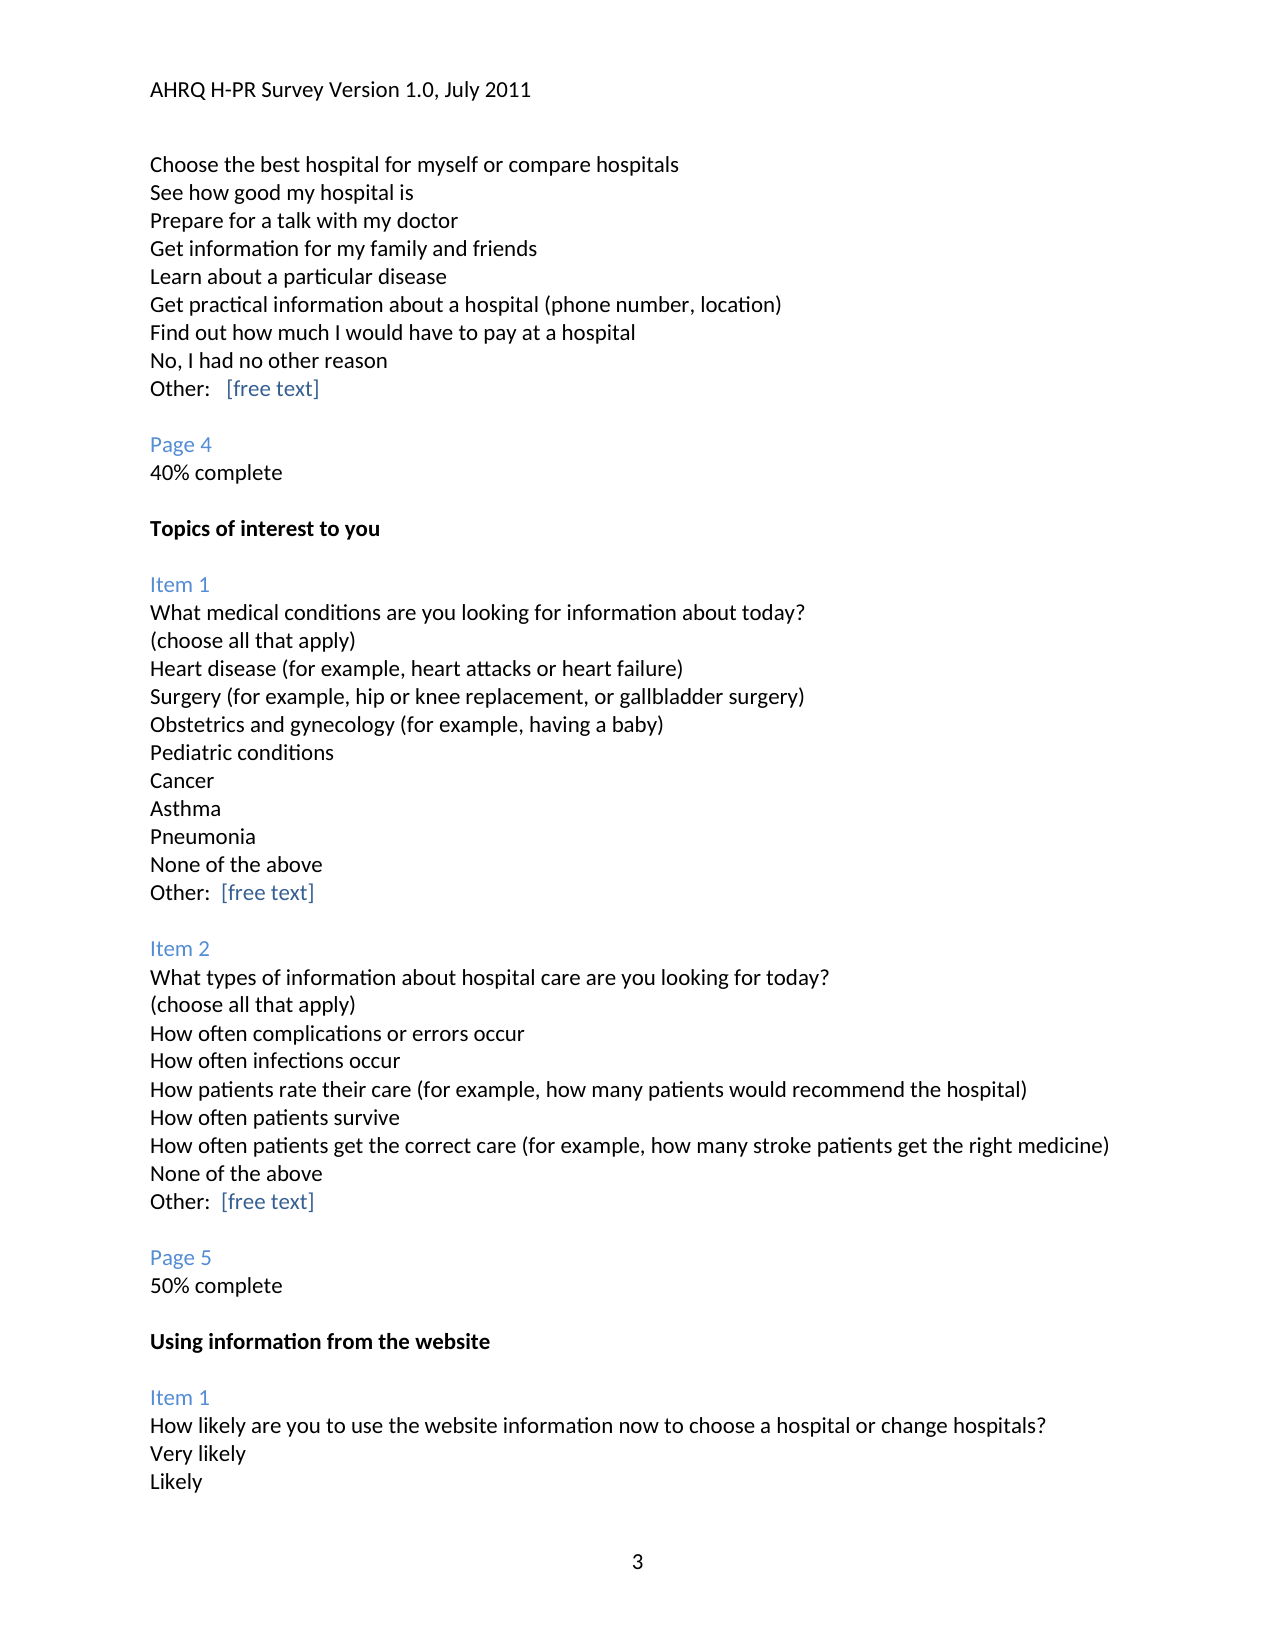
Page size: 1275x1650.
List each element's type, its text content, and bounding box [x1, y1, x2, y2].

text What types of information about hospital care are you looking for today? [150, 963, 1125, 991]
text Heart disease (for example, heart attacks or heart failure) [150, 654, 1125, 682]
text Other: [free text] [150, 878, 1125, 907]
text None of the above [150, 1159, 1125, 1187]
text Prepare for a talk with my doctor [150, 206, 1125, 234]
text How often infections occur [150, 1047, 1125, 1075]
text Likely [150, 1467, 1125, 1495]
text What medical conditions are you looking for information about today? [150, 598, 1125, 626]
text 50% complete [150, 1271, 1125, 1299]
text Other: [free text] [150, 374, 1125, 402]
text Asthma [150, 794, 1125, 822]
text Find out how much I would have to pay at a hospital [150, 318, 1125, 346]
text Item 1 [150, 570, 1125, 598]
text Choose the best hospital for myself or compare hospitals [150, 150, 1125, 178]
text Item 2 [150, 934, 1125, 963]
text Get information for my family and friends [150, 234, 1125, 262]
text Surgery (for example, hip or knee replacement, or gallbladder surgery) [150, 682, 1125, 710]
text None of the above [150, 851, 1125, 878]
text Other: [free text] [150, 1187, 1125, 1215]
text Pediatric conditions [150, 738, 1125, 766]
text See how good my hospital is [150, 178, 1125, 206]
text Item 1 [150, 1383, 1125, 1411]
text (choose all that apply) [150, 626, 1125, 654]
text Page 5 [150, 1243, 1125, 1271]
text Topics of interest to you [150, 514, 1125, 542]
text How patients rate their care (for example, how many patients would recommend the hospital) [150, 1075, 1125, 1103]
text Learn about a particular disease [150, 262, 1125, 290]
text How likely are you to use the website information now to choose a hospital or change hospitals? [150, 1411, 1125, 1439]
text How often patients get the correct care (for example, how many stroke patients get the right medicine) [150, 1131, 1125, 1159]
text No, I had no other reason [150, 346, 1125, 374]
text Obstetrics and gynecology (for example, having a baby) [150, 710, 1125, 738]
text How often patients survive [150, 1103, 1125, 1131]
text Very likely [150, 1439, 1125, 1467]
text Using information from the website [150, 1327, 1125, 1355]
text Get practical information about a hospital (phone number, location) [150, 290, 1125, 318]
text Page 4 [150, 430, 1125, 458]
text Pneumonia [150, 822, 1125, 851]
text Cancer [150, 766, 1125, 794]
text 40% complete [150, 458, 1125, 486]
text (choose all that apply) [150, 991, 1125, 1019]
text How often complications or errors occur [150, 1019, 1125, 1047]
